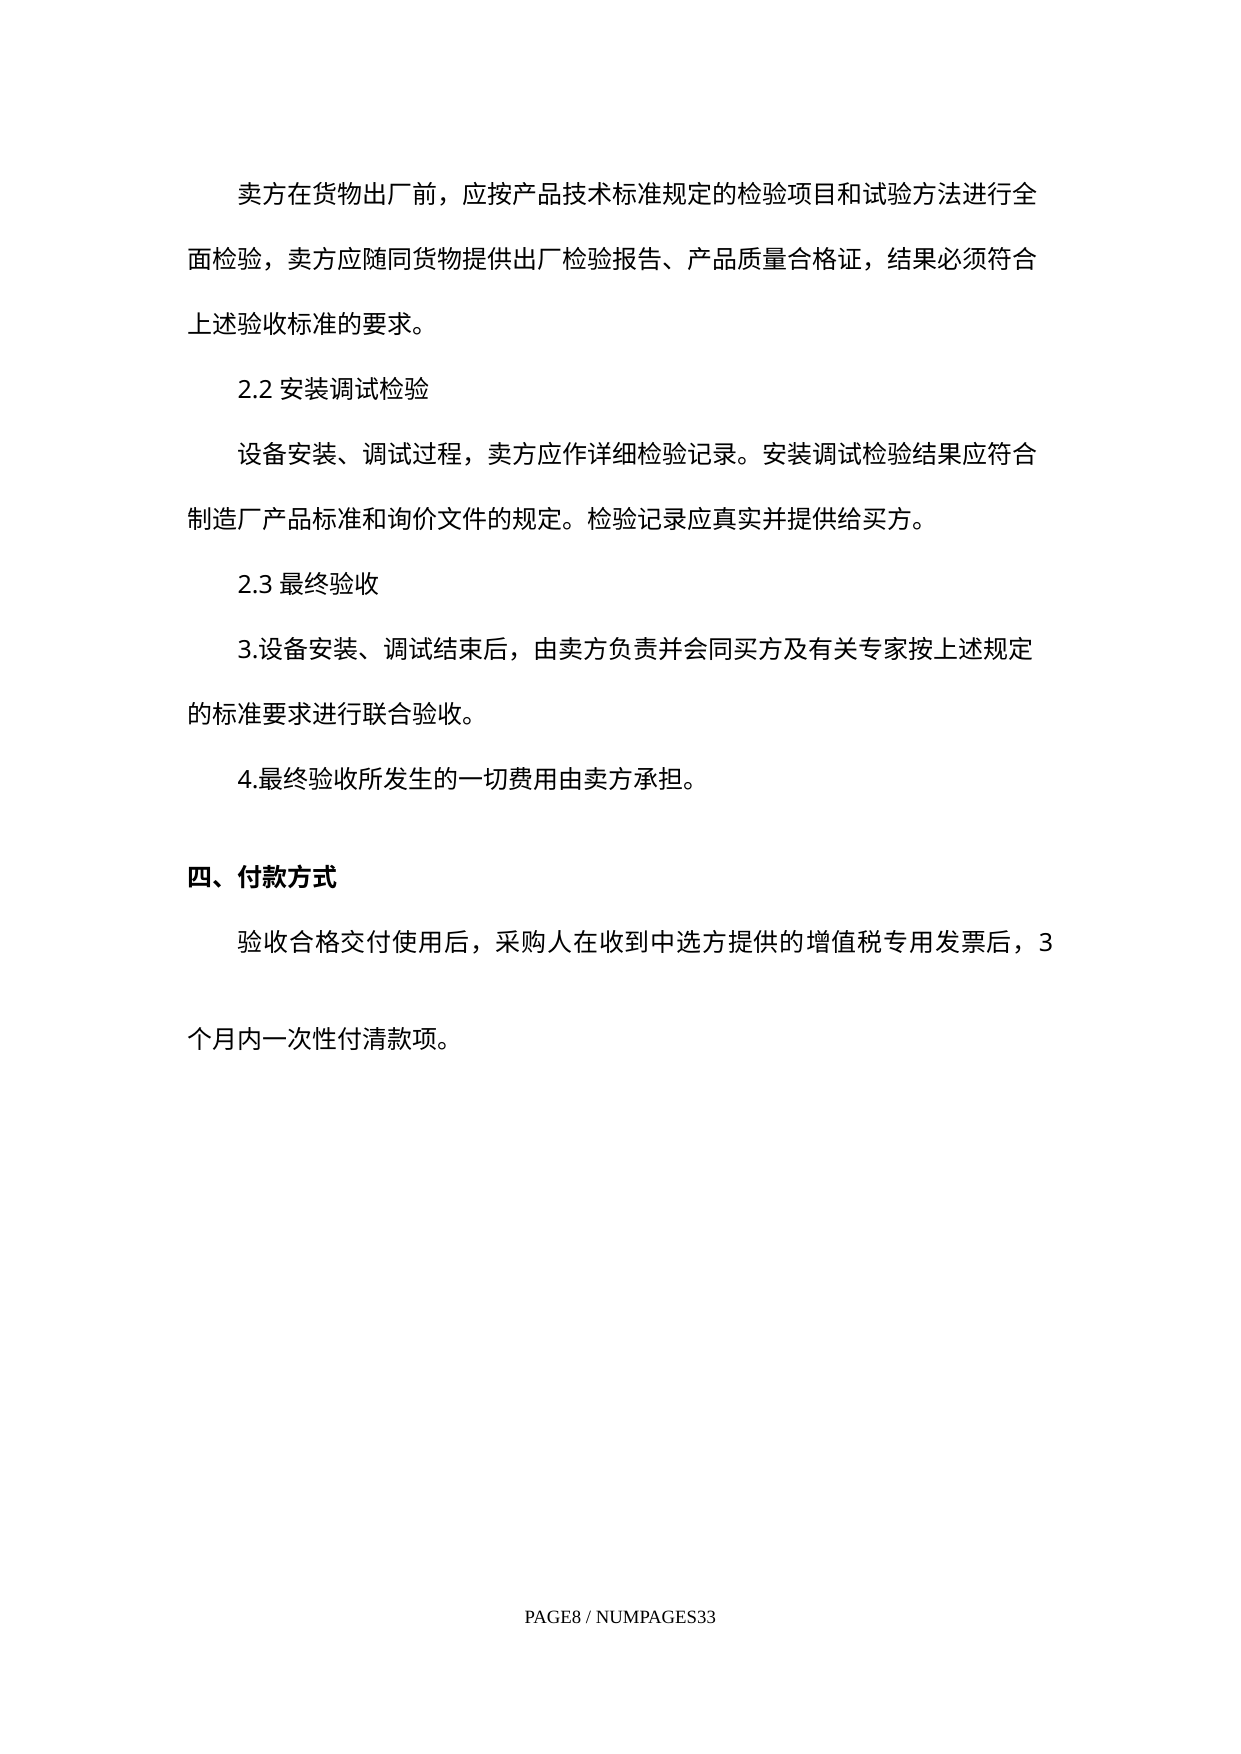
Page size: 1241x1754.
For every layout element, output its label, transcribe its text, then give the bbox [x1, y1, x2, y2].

text 验收合格交付使用后，采购人在收到中选方提供的增值税专用发票后，3个月内一次性付清款项。 [187, 908, 1053, 1070]
text 3.设备安装、调试结束后，由卖方负责并会同买方及有关专家按上述规定的标准要求进行联合验收。 [187, 615, 1053, 745]
text 设备安装、调试过程，卖方应作详细检验记录。安装调试检验结果应符合制造厂产品标准和询价文件的规定。检验记录应真实并提供给买方。 [187, 420, 1053, 550]
text 4.最终验收所发生的一切费用由卖方承担。 [187, 745, 1053, 810]
text 2.2 安装调试检验 [187, 355, 1053, 420]
text 卖方在货物出厂前，应按产品技术标准规定的检验项目和试验方法进行全面检验，卖方应随同货物提供出厂检验报告、产品质量合格证，结果必须符合上述验收标准的要求。 [187, 160, 1053, 355]
text 四、付款方式 [187, 843, 1053, 908]
text 2.3 最终验收 [187, 550, 1053, 615]
